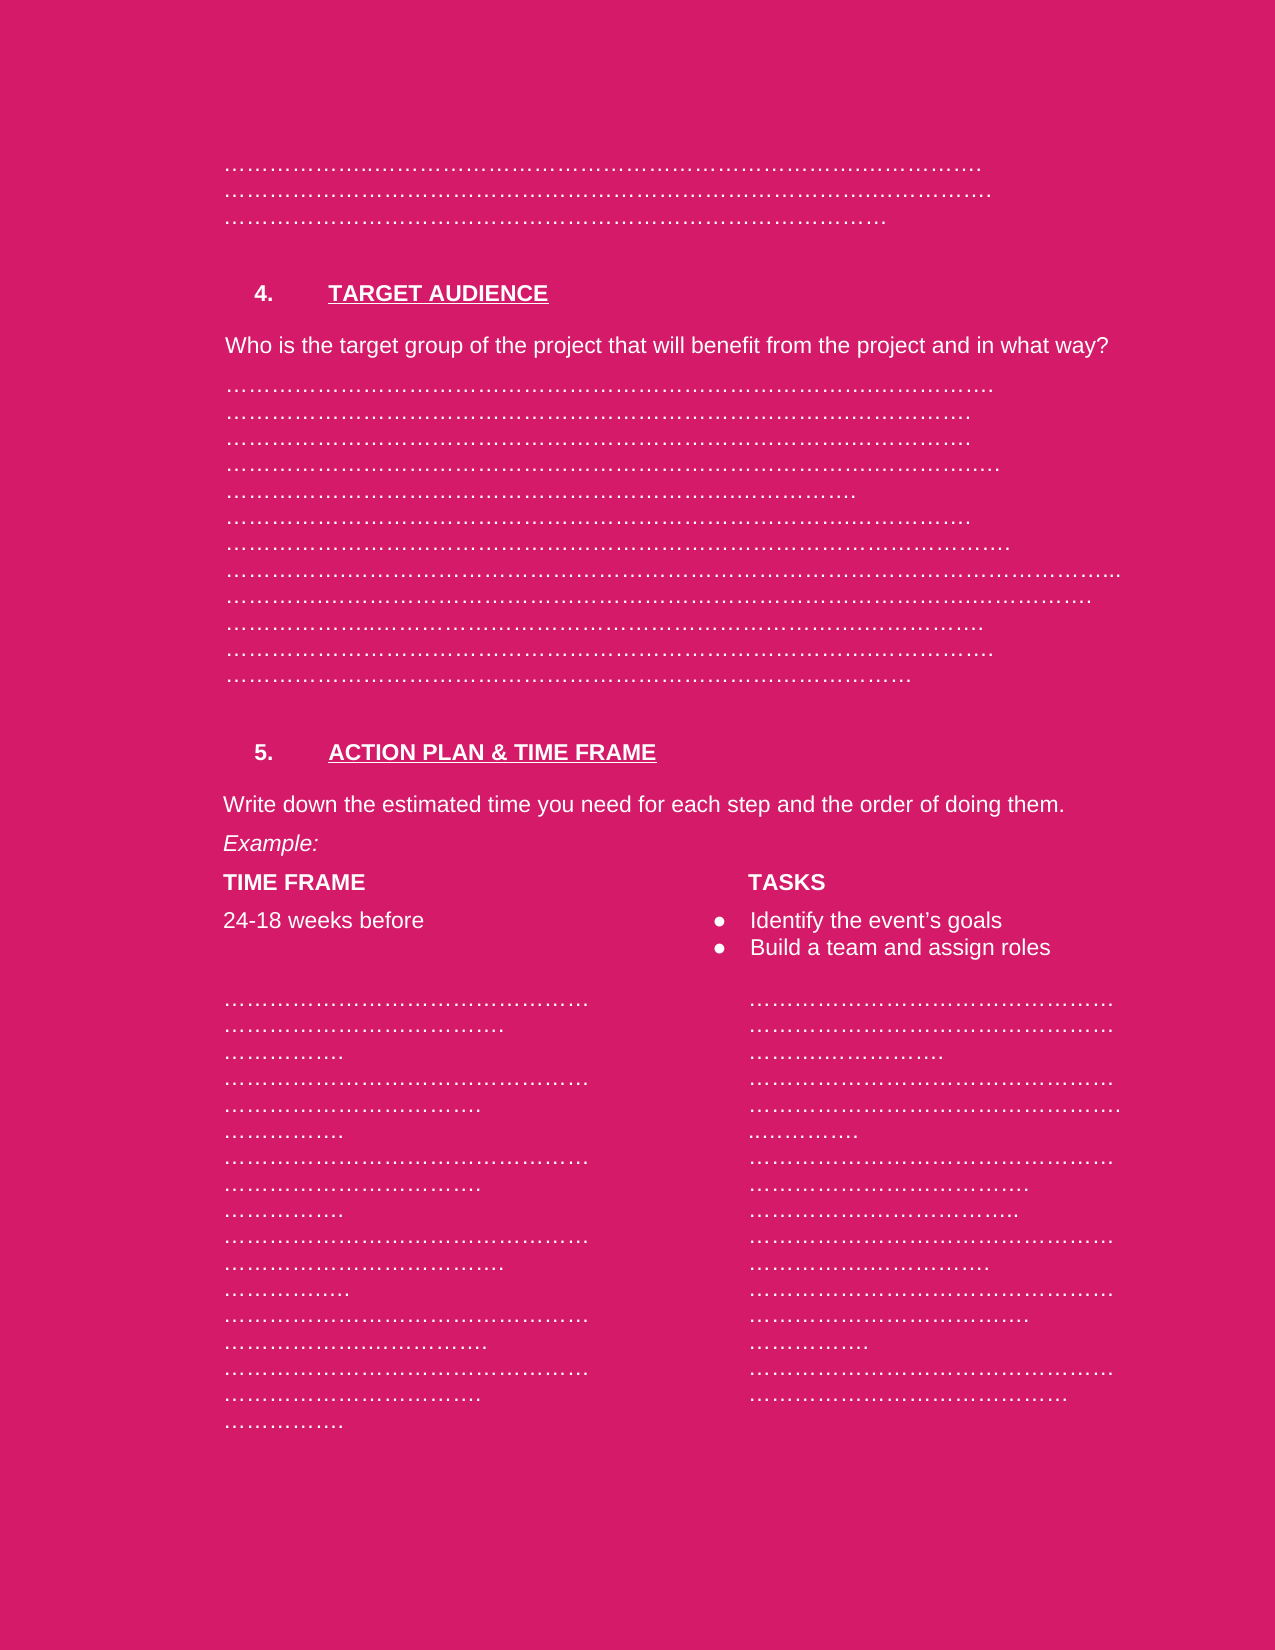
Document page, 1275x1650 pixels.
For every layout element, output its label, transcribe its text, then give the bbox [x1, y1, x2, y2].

text ………………………………………………………………………….…………….……………………………………………………………………….…………….……………………………………………………………………….…………….………………………………………………………………………….………….….………………………………………………………….…………….……………………………………………………………………….…………….…………………………………………………………………………………………….…………….……………………………………………………………………………………...………….………………………………………………………………………….…………….………………..……………………………………………………….…………….………………………………………………………………………….…………….……………………………………………………………………………… [223, 985, 600, 1433]
text TIME FRAME [223, 868, 600, 895]
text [223, 150, 1125, 255]
text Write down the estimated time you need for each step and the order of doing them. [223, 791, 1125, 817]
text 4. TARGET AUDIENCE [254, 280, 1125, 307]
text 5. ACTION PLAN & TIME FRAME [254, 739, 1125, 765]
text ………………………………………………………………………….…………….……………………………………………………………………….…………….……………………………………………………………………….…………….………………………………………………………………………….………….….………………………………………………………….…………….……………………………………………………………………….…………….…………………………………………………………………………………………….…………….……………………………………………………………………………………...………….………………………………………………………………………….…………….………………..……………………………………………………….…………….………………………………………………………………………….…………….……………………………………………………………………………… [748, 985, 1125, 1407]
list Build a team and assign roles [712, 934, 1125, 960]
text Example: [223, 830, 1125, 856]
text ………………………………………………………………………….…………….……………………………………………………………………….…………….……………………………………………………………………….…………….………………………………………………………………………….………….….………………………………………………………….…………….……………………………………………………………………….…………….………………………………………………………………………………………….…………….………………………………………………………………………………………...………….………………………………………………………………………….…………….………………..……………………………………………………….…………….………………………………………………………………………….…………….……………………………………………………………………………… [225, 371, 1125, 714]
text 24-18 weeks before [223, 907, 600, 934]
list Identify the event’s goals [712, 907, 1125, 934]
text Who is the target group of the project that will benefit from the project and in what way? [225, 332, 1125, 359]
text TASKS [748, 868, 1125, 895]
